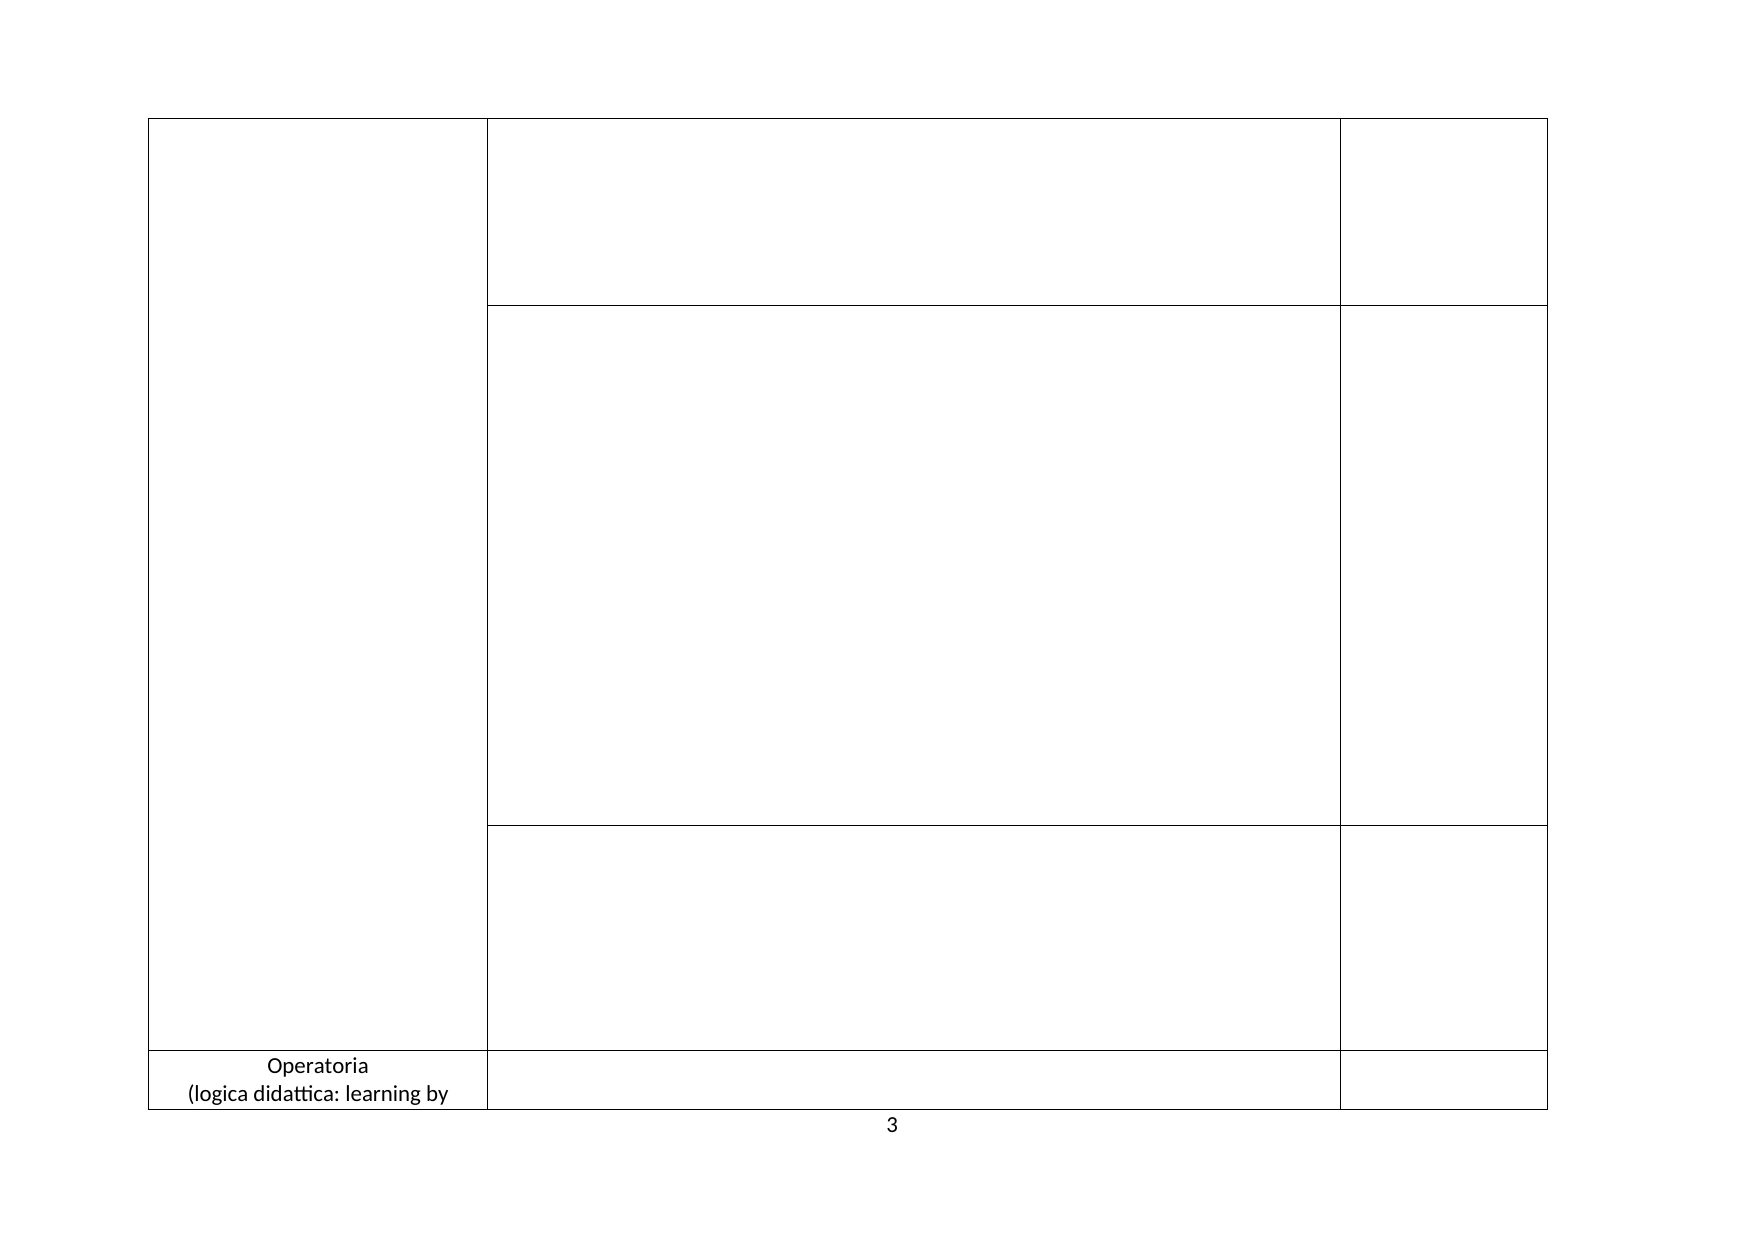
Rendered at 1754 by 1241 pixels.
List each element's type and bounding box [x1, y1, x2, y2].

table_cell [488, 826, 1340, 1050]
table_cell [488, 306, 1340, 824]
table_cell [1341, 1051, 1547, 1109]
table_cell [1341, 826, 1547, 1050]
table_cell [488, 119, 1340, 305]
table_cell [1341, 306, 1547, 824]
table_cell [488, 1051, 1340, 1109]
table_cell [1341, 119, 1547, 305]
table_cell [149, 119, 487, 1050]
table_cell [149, 1051, 487, 1109]
